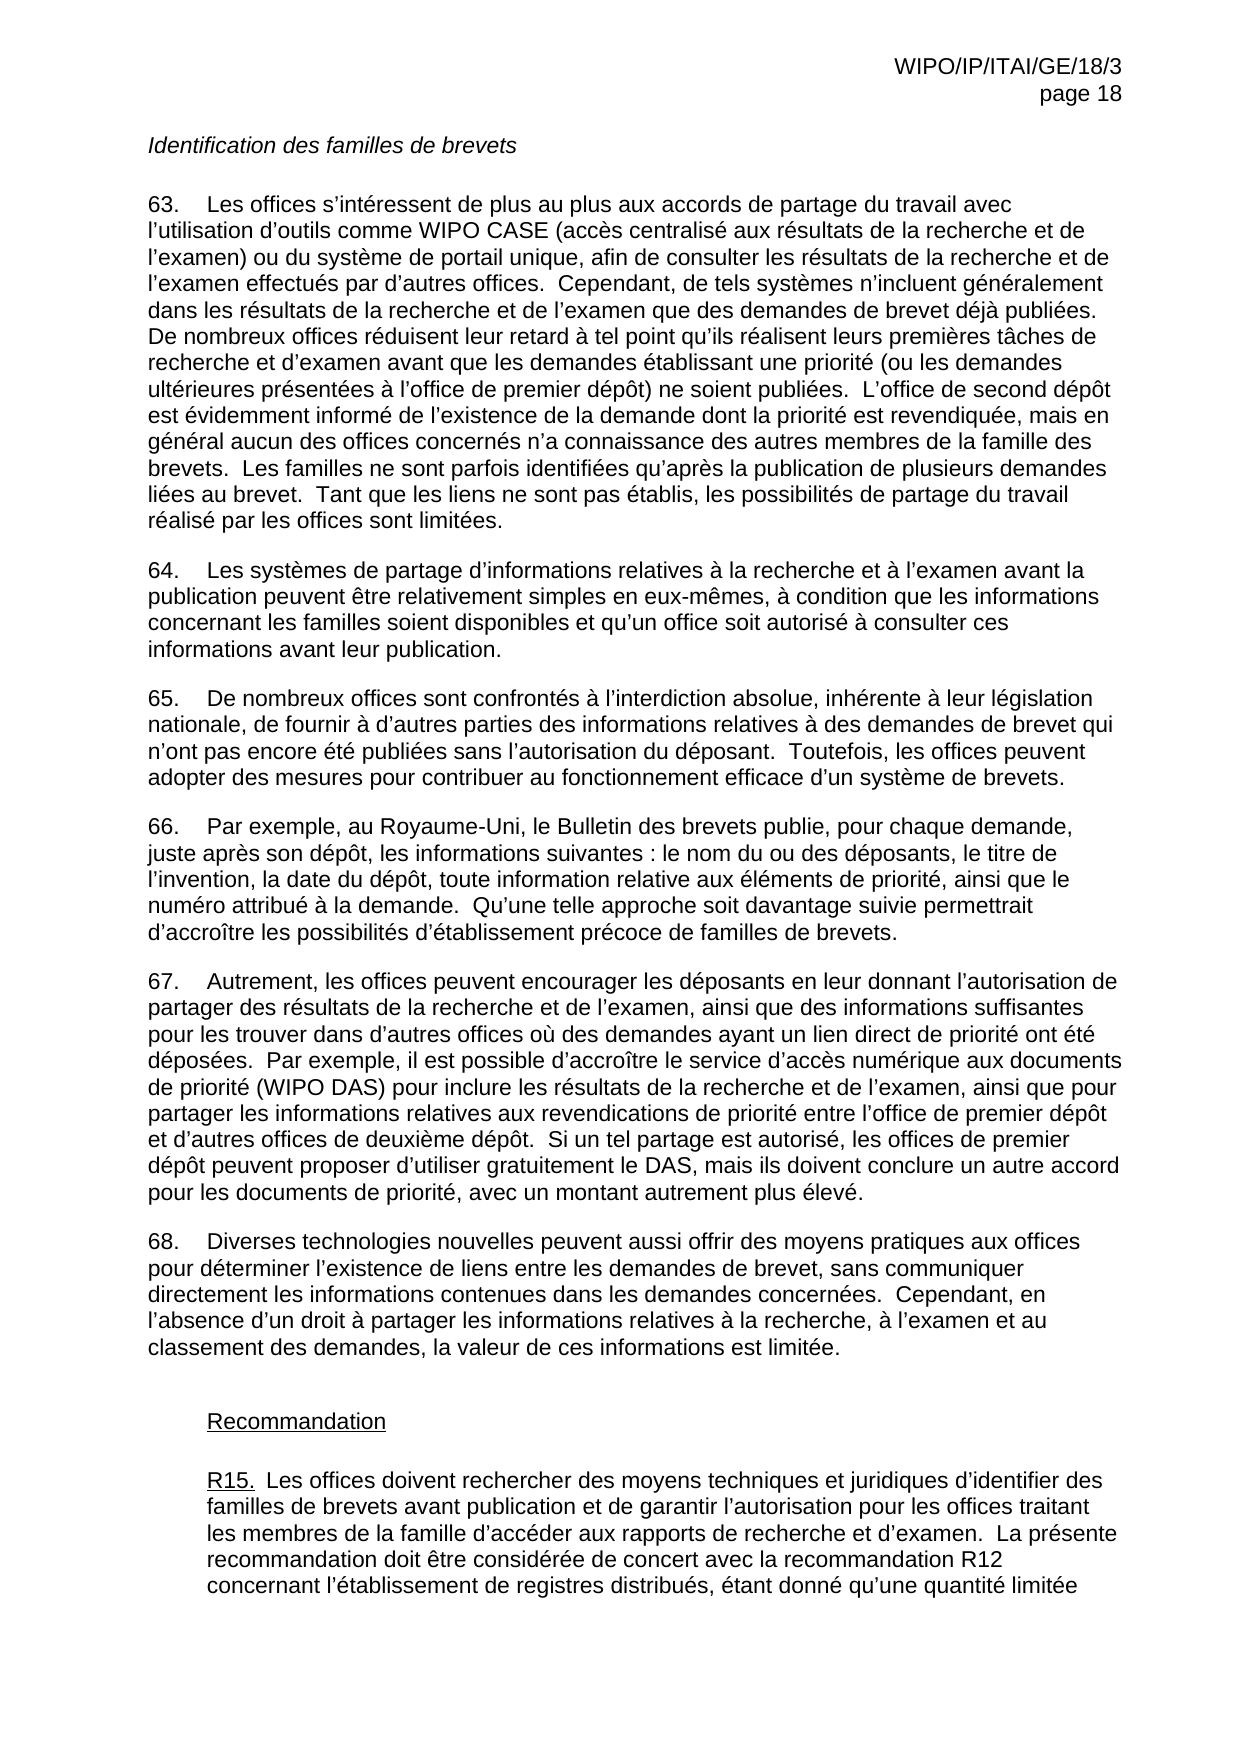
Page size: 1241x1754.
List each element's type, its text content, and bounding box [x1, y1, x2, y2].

text Diverses technologies nouvelles peuvent aussi offrir des moyens pratiques aux offices pour déterminer l’existence de liens entre les demandes de brevet, sans communiquer directement les informations contenues dans les demandes concernées. Cependant, en l’absence d’un droit à partager les informations relatives à la recherche, à l’examen et au classement des demandes, la valeur de ces informations est limitée. [148, 1228, 1122, 1360]
text Autrement, les offices peuvent encourager les déposants en leur donnant l’autorisation de partager des résultats de la recherche et de l’examen, ainsi que des informations suffisantes pour les trouver dans d’autres offices où des demandes ayant un lien direct de priorité ont été déposées. Par exemple, il est possible d’accroître le service d’accès numérique aux documents de priorité (WIPO DAS) pour inclure les résultats de la recherche et de l’examen, ainsi que pour partager les informations relatives aux revendications de priorité entre l’office de premier dépôt et d’autres offices de deuxième dépôt. Si un tel partage est autorisé, les offices de premier dépôt peuvent proposer d’utiliser gratuitement le DAS, mais ils doivent conclure un autre accord pour les documents de priorité, avec un montant autrement plus élevé. [148, 968, 1122, 1205]
text Les offices s’intéressent de plus au plus aux accords de partage du travail avec l’utilisation d’outils comme WIPO CASE (accès centralisé aux résultats de la recherche et de l’examen) ou du système de portail unique, afin de consulter les résultats de la recherche et de l’examen effectués par d’autres offices. Cependant, de tels systèmes n’incluent généralement dans les résultats de la recherche et de l’examen que des demandes de brevet déjà publiées. De nombreux offices réduisent leur retard à tel point qu’ils réalisent leurs premières tâches de recherche et d’examen avant que les demandes établissant une priorité (ou les demandes ultérieures présentées à l’office de premier dépôt) ne soient publiées. L’office de second dépôt est évidemment informé de l’existence de la demande dont la priorité est revendiquée, mais en général aucun des offices concernés n’a connaissance des autres membres de la famille des brevets. Les familles ne sont parfois identifiées qu’après la publication de plusieurs demandes liées au brevet. Tant que les liens ne sont pas établis, les possibilités de partage du travail réalisé par les offices sont limitées. [148, 191, 1122, 534]
text Par exemple, au Royaume-Uni, le Bulletin des brevets publie, pour chaque demande, juste après son dépôt, les informations suivantes : le nom du ou des déposants, le titre de l’invention, la date du dépôt, toute information relative aux éléments de priorité, ainsi que le numéro attribué à la demande. Qu’une telle approche soit davantage suivie permettrait d’accroître les possibilités d’établissement précoce de familles de brevets. [148, 813, 1122, 945]
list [207, 1467, 1122, 1598]
subtitle Recommandation [148, 1408, 1122, 1434]
subtitle Identification des familles de brevets [148, 132, 1122, 158]
text De nombreux offices sont confrontés à l’interdiction absolue, inhérente à leur législation nationale, de fournir à d’autres parties des informations relatives à des demandes de brevet qui n’ont pas encore été publiées sans l’autorisation du déposant. Toutefois, les offices peuvent adopter des mesures pour contribuer au fonctionnement efficace d’un système de brevets. [148, 685, 1122, 790]
text Les systèmes de partage d’informations relatives à la recherche et à l’examen avant la publication peuvent être relativement simples en eux-mêmes, à condition que les informations concernant les familles soient disponibles et qu’un office soit autorisé à consulter ces informations avant leur publication. [148, 557, 1122, 662]
